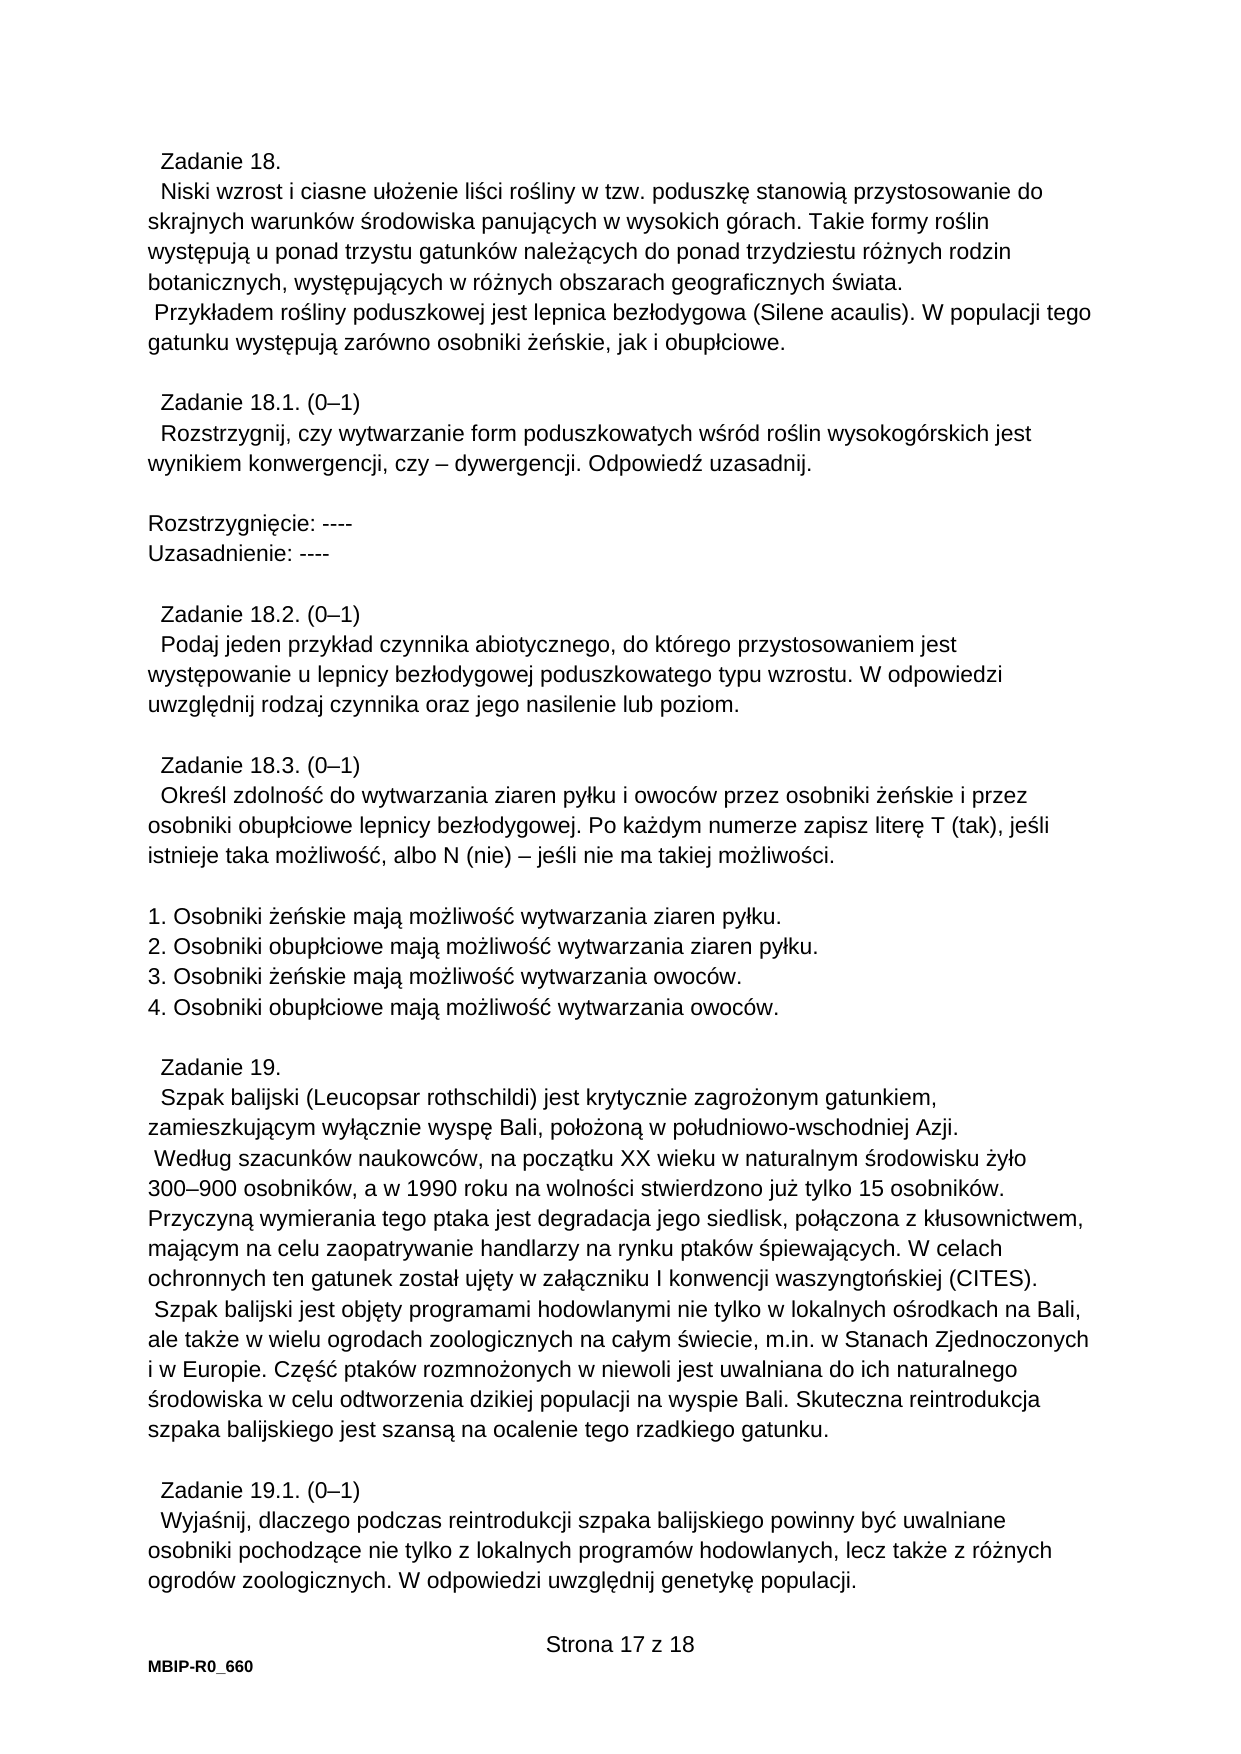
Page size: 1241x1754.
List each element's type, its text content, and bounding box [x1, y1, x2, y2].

text Rozstrzygnięcie: ---- [148, 510, 1093, 536]
text Zadanie 18.2. (0–1) [148, 601, 1093, 627]
text Zadanie 18.1. (0–1) [148, 359, 1093, 416]
text Rozstrzygnij, czy wytwarzanie form poduszkowatych wśród roślin wysokogórskich jest wynikiem konwergencji, czy – dywergencji. Odpowiedź uzasadnij. [148, 419, 1093, 476]
text Przykładem rośliny poduszkowej jest lepnica bezłodygowa (Silene acaulis). W populacji tego gatunku występują zarówno osobniki żeńskie, jak i obupłciowe. [148, 299, 1093, 355]
text Szpak balijski (Leucopsar rothschildi) jest krytycznie zagrożonym gatunkiem, zamieszkującym wyłącznie wyspę Bali, położoną w południowo-wschodniej Azji. [148, 1084, 1093, 1141]
text Zadanie 18. [148, 148, 1093, 174]
text 3. Osobniki żeńskie mają możliwość wytwarzania owoców. [148, 963, 1093, 989]
text Wyjaśnij, dlaczego podczas reintrodukcji szpaka balijskiego powinny być uwalniane osobniki pochodzące nie tylko z lokalnych programów hodowlanych, lecz także z różnych ogrodów zoologicznych. W odpowiedzi uwzględnij genetykę populacji. [148, 1507, 1093, 1594]
text Według szacunków naukowców, na początku XX wieku w naturalnym środowisku żyło 300–900 osobników, a w 1990 roku na wolności stwierdzono już tylko 15 osobników. Przyczyną wymierania tego ptaka jest degradacja jego siedlisk, połączona z kłusownictwem, mającym na celu zaopatrywanie handlarzy na rynku ptaków śpiewających. W celach ochronnych ten gatunek został ujęty w załączniku I konwencji waszyngtońskiej (CITES). [148, 1144, 1093, 1292]
text 1. Osobniki żeńskie mają możliwość wytwarzania ziaren pyłku. [148, 903, 1093, 929]
text Określ zdolność do wytwarzania ziaren pyłku i owoców przez osobniki żeńskie i przez osobniki obupłciowe lepnicy bezłodygowej. Po każdym numerze zapisz literę T (tak), jeśli istnieje taka możliwość, albo N (nie) – jeśli nie ma takiej możliwości. [148, 782, 1093, 869]
text Szpak balijski jest objęty programami hodowlanymi nie tylko w lokalnych ośrodkach na Bali, ale także w wielu ogrodach zoologicznych na całym świecie, m.in. w Stanach Zjednoczonych i w Europie. Część ptaków rozmnożonych w niewoli jest uwalniana do ich naturalnego środowiska w celu odtworzenia dzikiej populacji na wyspie Bali. Skuteczna reintrodukcja szpaka balijskiego jest szansą na ocalenie tego rzadkiego gatunku. [148, 1296, 1093, 1443]
text Uzasadnienie: ---- [148, 540, 1093, 567]
text Zadanie 18.3. (0–1) [148, 722, 1093, 778]
text Niski wzrost i ciasne ułożenie liści rośliny w tzw. poduszkę stanowią przystosowanie do skrajnych warunków środowiska panujących w wysokich górach. Takie formy roślin występują u ponad trzystu gatunków należących do ponad trzydziestu różnych rodzin botanicznych, występujących w różnych obszarach geograficznych świata. [148, 178, 1093, 295]
text 4. Osobniki obupłciowe mają możliwość wytwarzania owoców. [148, 993, 1093, 1020]
text Podaj jeden przykład czynnika abiotycznego, do którego przystosowaniem jest występowanie u lepnicy bezłodygowej poduszkowatego typu wzrostu. W odpowiedzi uwzględnij rodzaj czynnika oraz jego nasilenie lub poziom. [148, 631, 1093, 718]
text 2. Osobniki obupłciowe mają możliwość wytwarzania ziaren pyłku. [148, 933, 1093, 959]
text Zadanie 19. [148, 1054, 1093, 1080]
text Zadanie 19.1. (0–1) [148, 1477, 1093, 1503]
